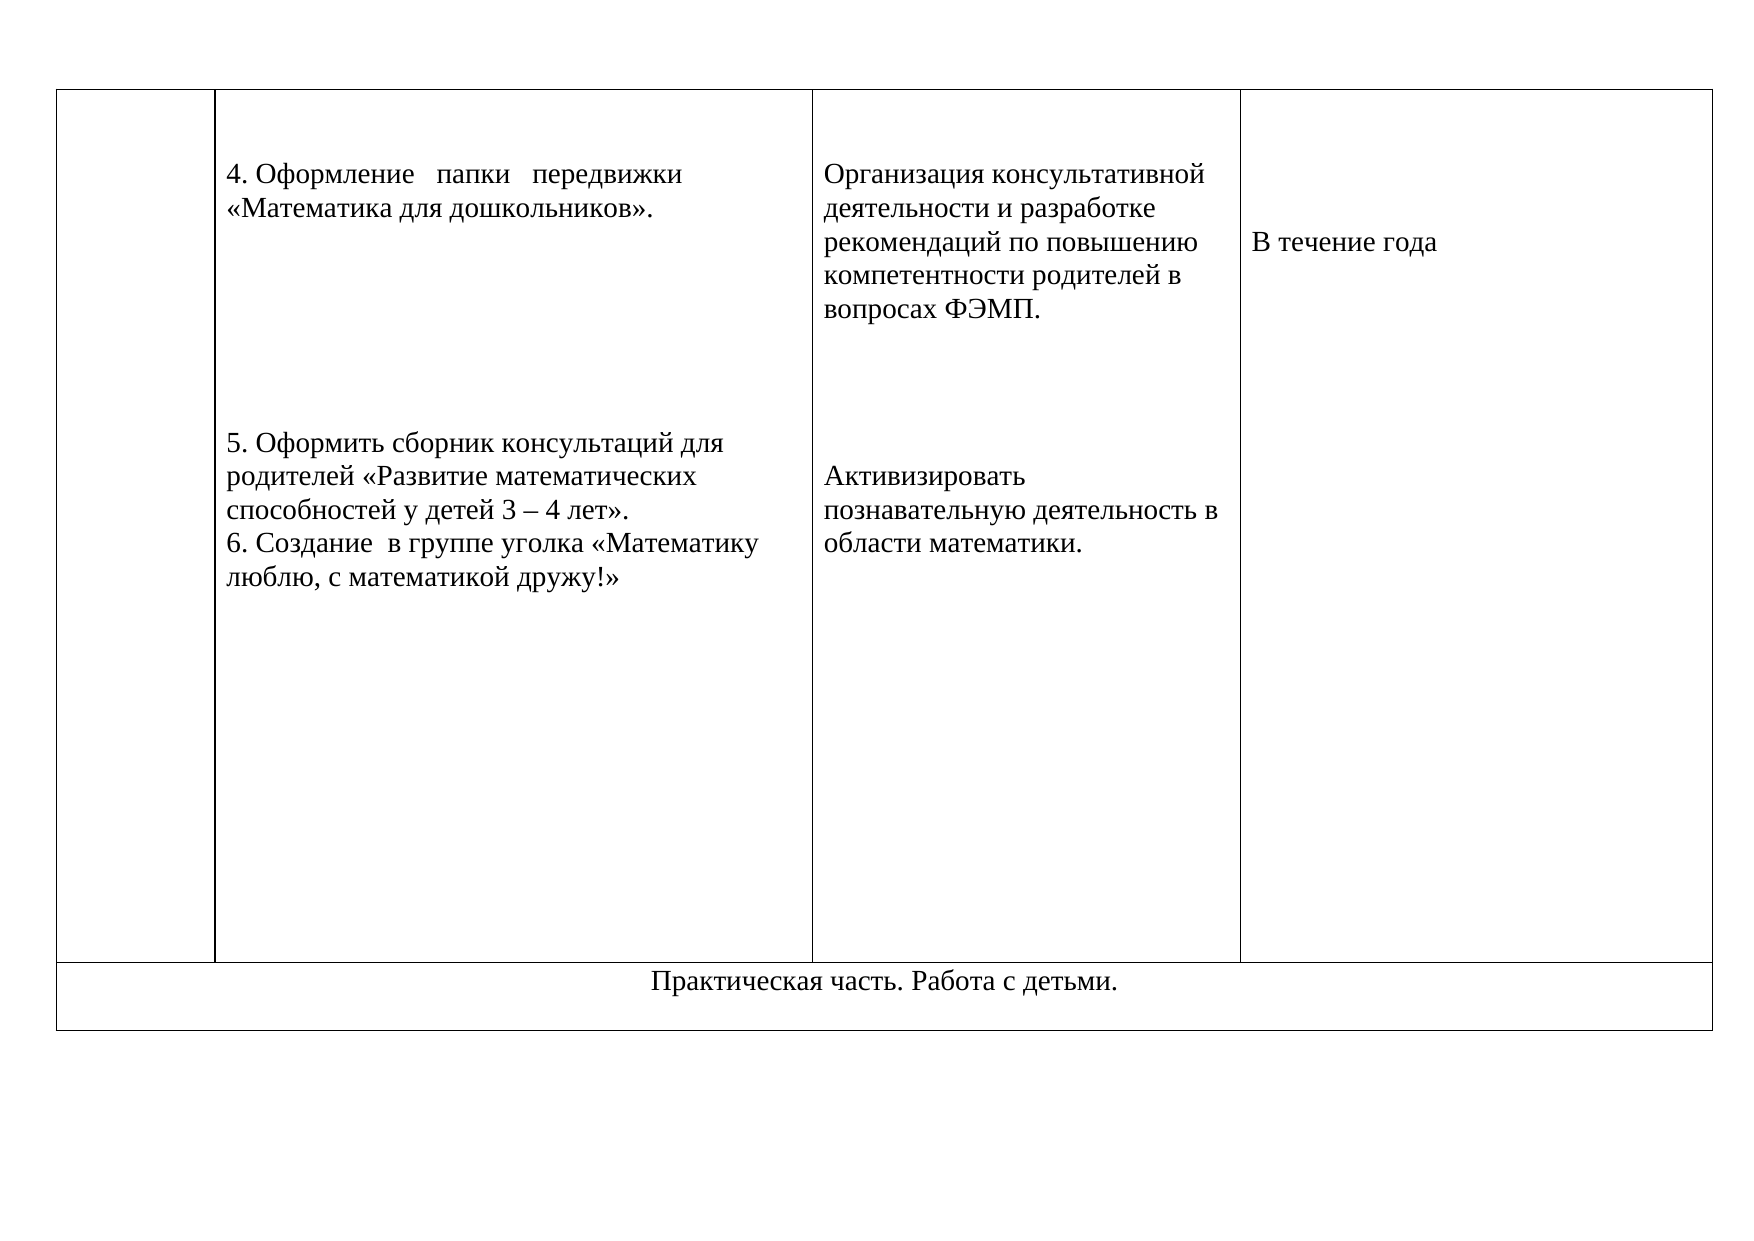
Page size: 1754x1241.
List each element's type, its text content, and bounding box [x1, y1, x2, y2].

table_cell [216, 90, 812, 962]
table_cell Практическая часть. Работа с детьми. [57, 963, 1712, 1030]
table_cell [57, 90, 214, 962]
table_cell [1241, 90, 1712, 962]
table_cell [813, 90, 1240, 962]
